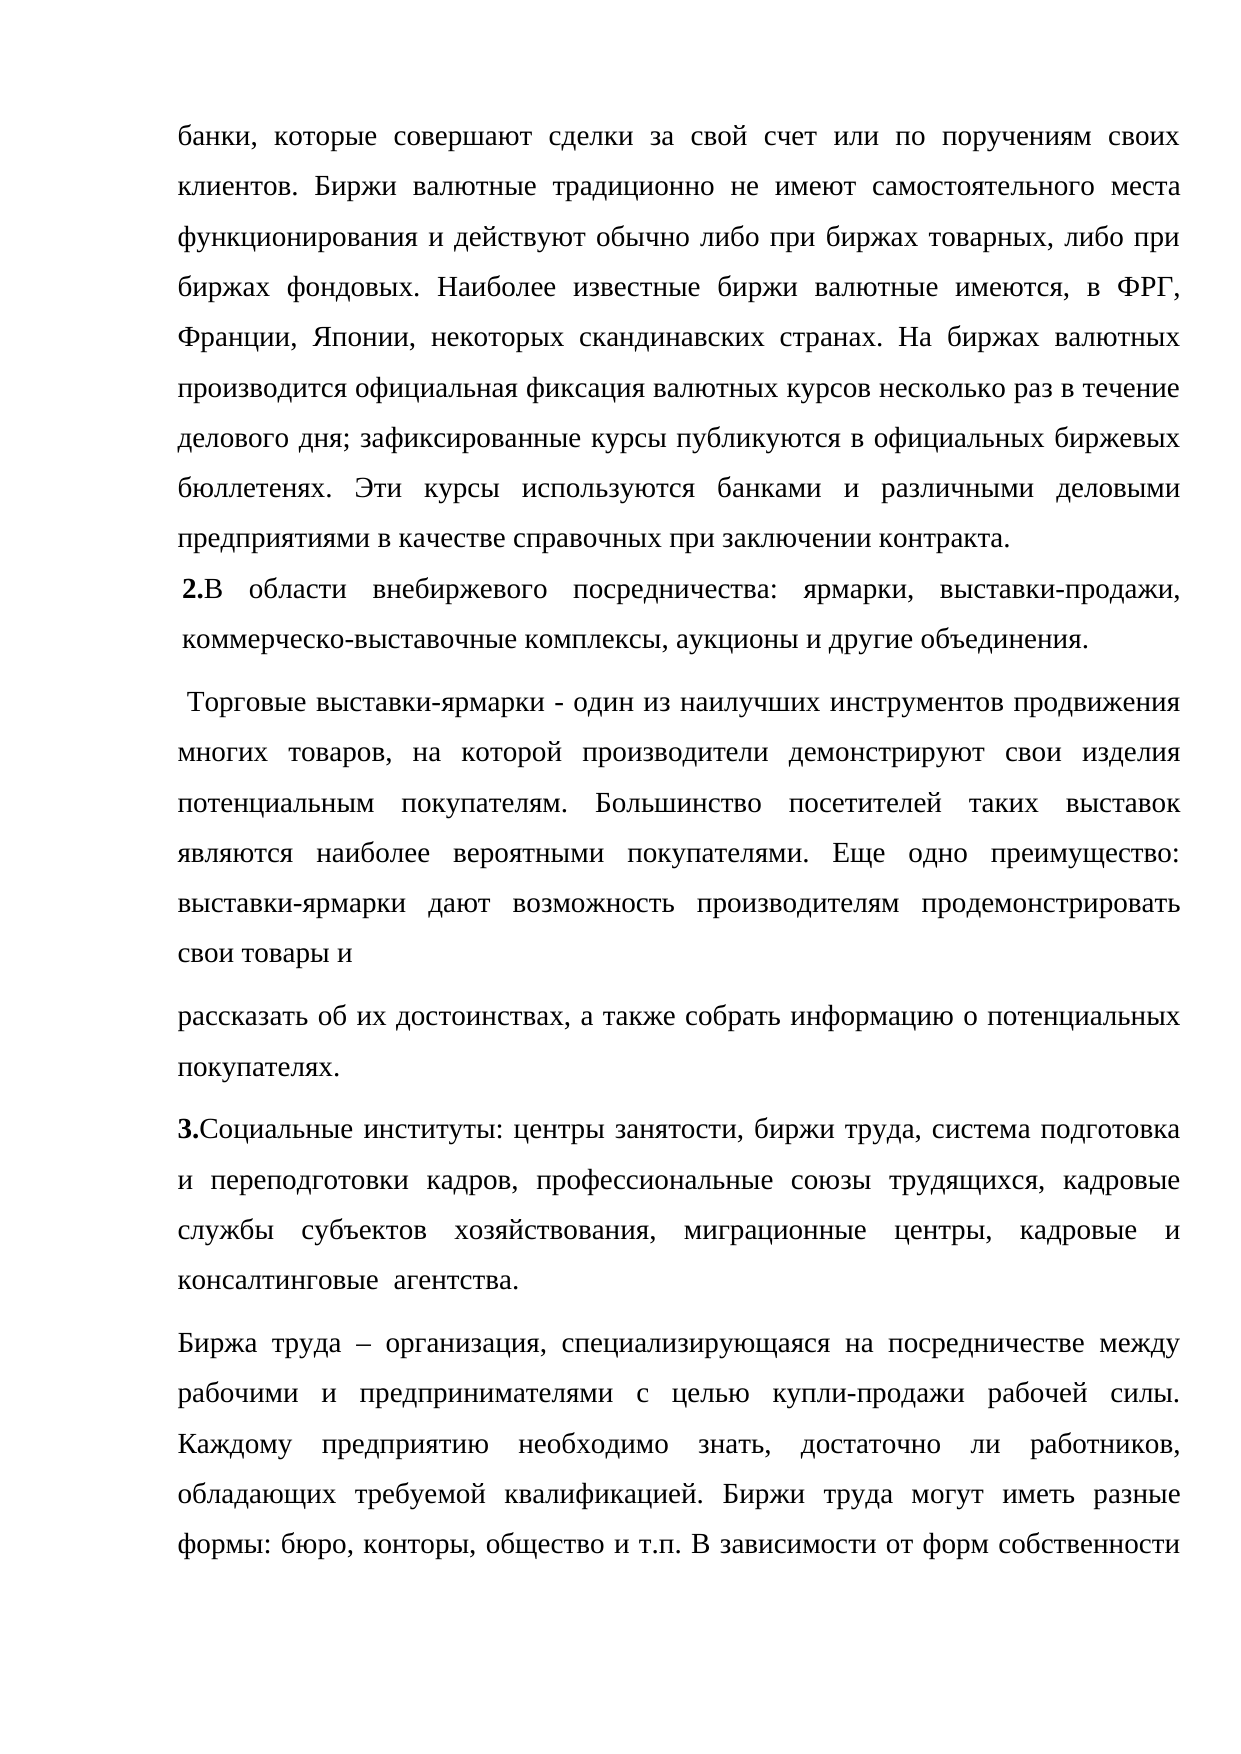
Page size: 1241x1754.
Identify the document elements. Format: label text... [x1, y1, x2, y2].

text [177, 1325, 1181, 1560]
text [177, 118, 1181, 554]
text Торговые выставки-ярмарки - один из наилучших инструментов продвижения многих товаров, на которой производители демонстрируют свои изделия потенциальным покупателям. Большинство посетителей таких выставок являются наиболее вероятными покупателями. Еще одно преимущество: выставки-ярмарки дают возможность производителям продемонстрировать свои товары и [177, 684, 1181, 969]
text рассказать об их достоинствах, а также собрать информацию о потенциальных покупателях. [177, 998, 1181, 1082]
text 2.В области внебиржевого посредничества: ярмарки, выставки-продажи, коммерческо-выставочные комплексы, аукционы и другие объединения. [182, 571, 1181, 655]
text 3.Социальные институты: центры занятости, биржи труда, система подготовка и переподготовки кадров, профессиональные союзы трудящихся, кадровые службы субъектов хозяйствования, миграционные центры, кадровые и консалтинговые агентства. [177, 1112, 1181, 1296]
